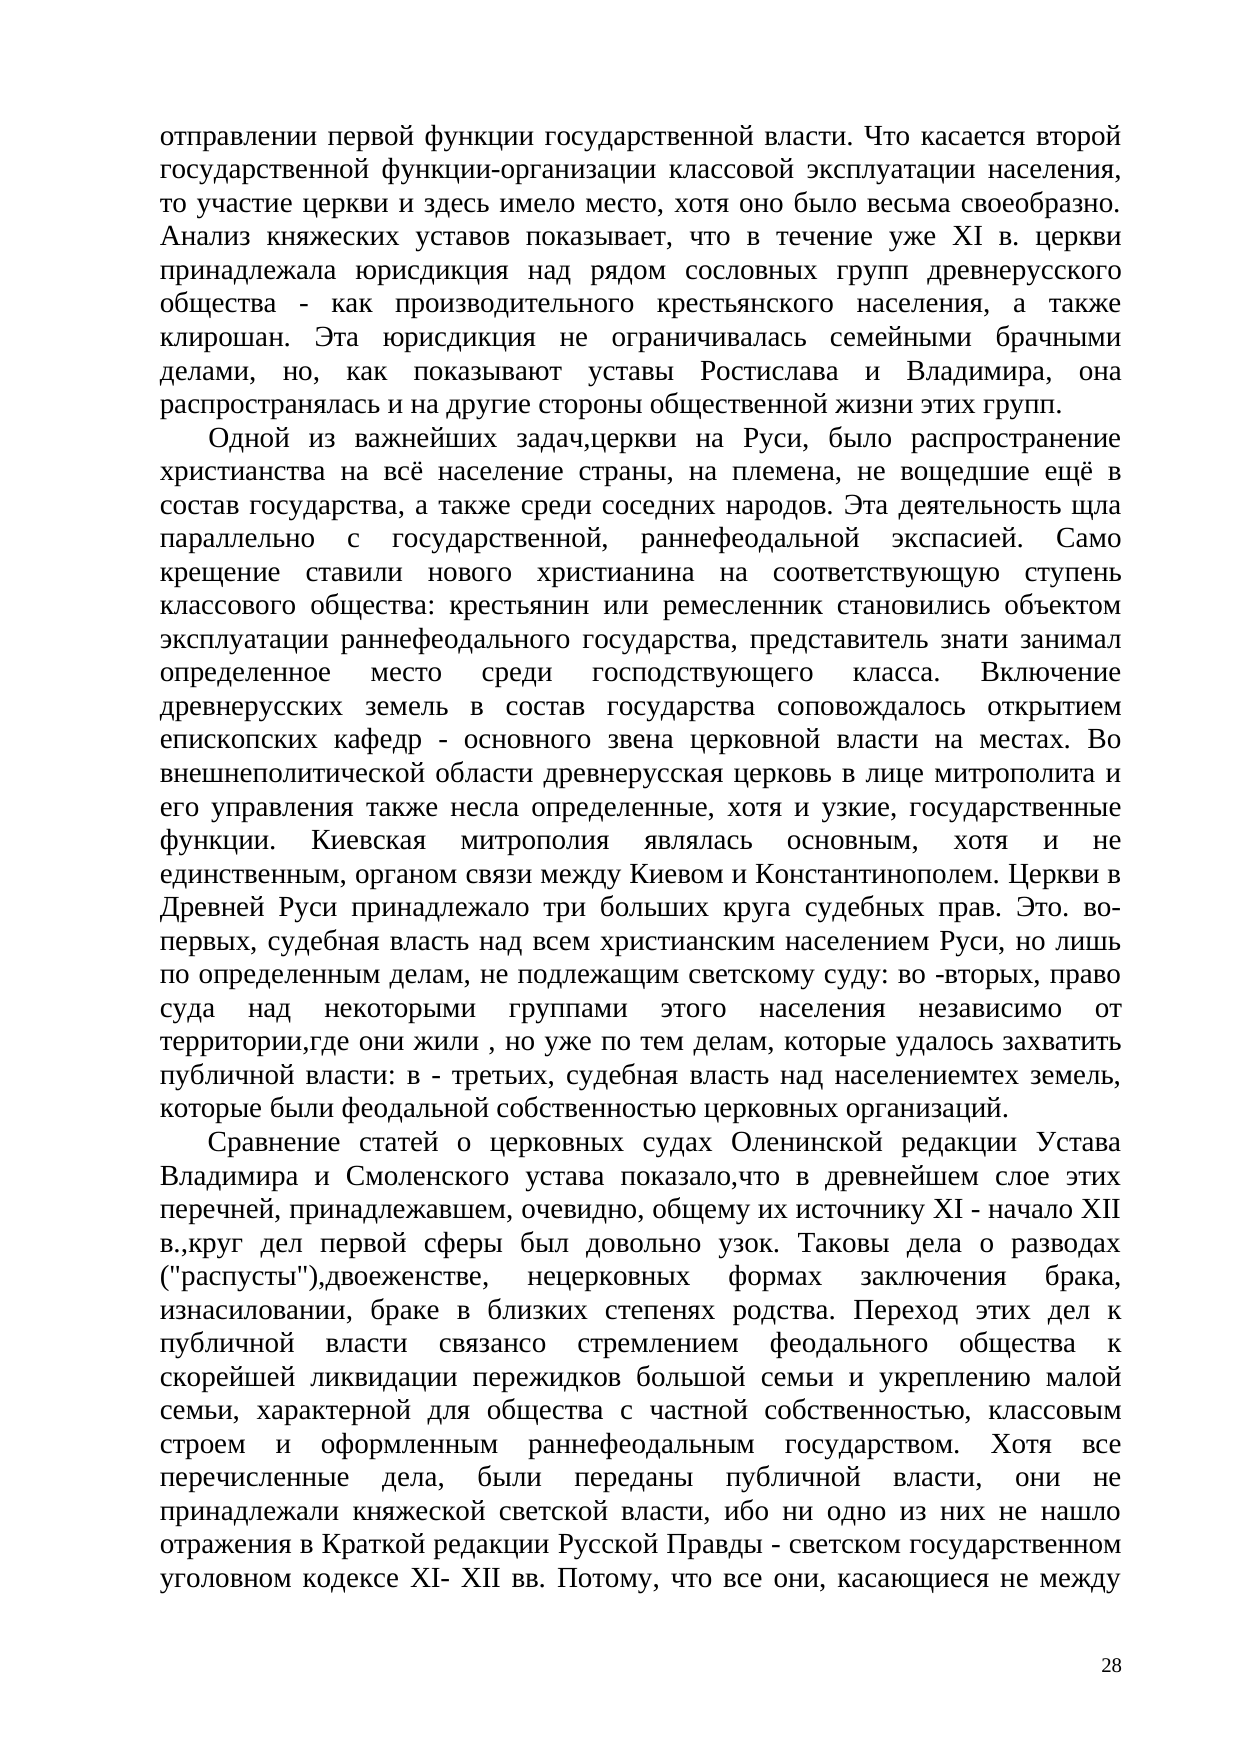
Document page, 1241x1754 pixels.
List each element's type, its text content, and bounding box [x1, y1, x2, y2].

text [159, 118, 1122, 420]
text Одной из важнейших задач,церкви на Руси, было распространение христианства на всё население страны, на племена, не вощедшие ещё в состав государства, а также среди соседних народов. Эта деятельность щла параллельно с государственной, раннефеодальной экспасией. Само крещение ставили нового христианина на соответствующую ступень классового общества: крестьянин или ремесленник становились объектом эксплуатации раннефеодального государства, представитель знати занимал определенное место среди господствующего класса. Включение древнерусских земель в состав государства соповождалось открытием епископских кафедр - основного звена церковной власти на местах. Во внешнеполитической области древнерусская церковь в лице митрополита и его управления также несла определенные, хотя и узкие, государственные функции. Киевская митрополия являлась основным, хотя и не единственным, органом связи между Киевом и Константинополем. Церкви в Древней Руси принадлежало три больших круга судебных прав. Это. во-первых, судебная власть над всем христианским населением Руси, но лишь по определенным делам, не подлежащим светскому суду: во -вторых, право суда над некоторыми группами этого населения независимо от территории,где они жили , но уже по тем делам, которые удалось захватить публичной власти: в - третьих, судебная власть над населениемтех земель, которые были феодальной собственностью церковных организаций. [159, 420, 1122, 1124]
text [159, 1124, 1122, 1594]
